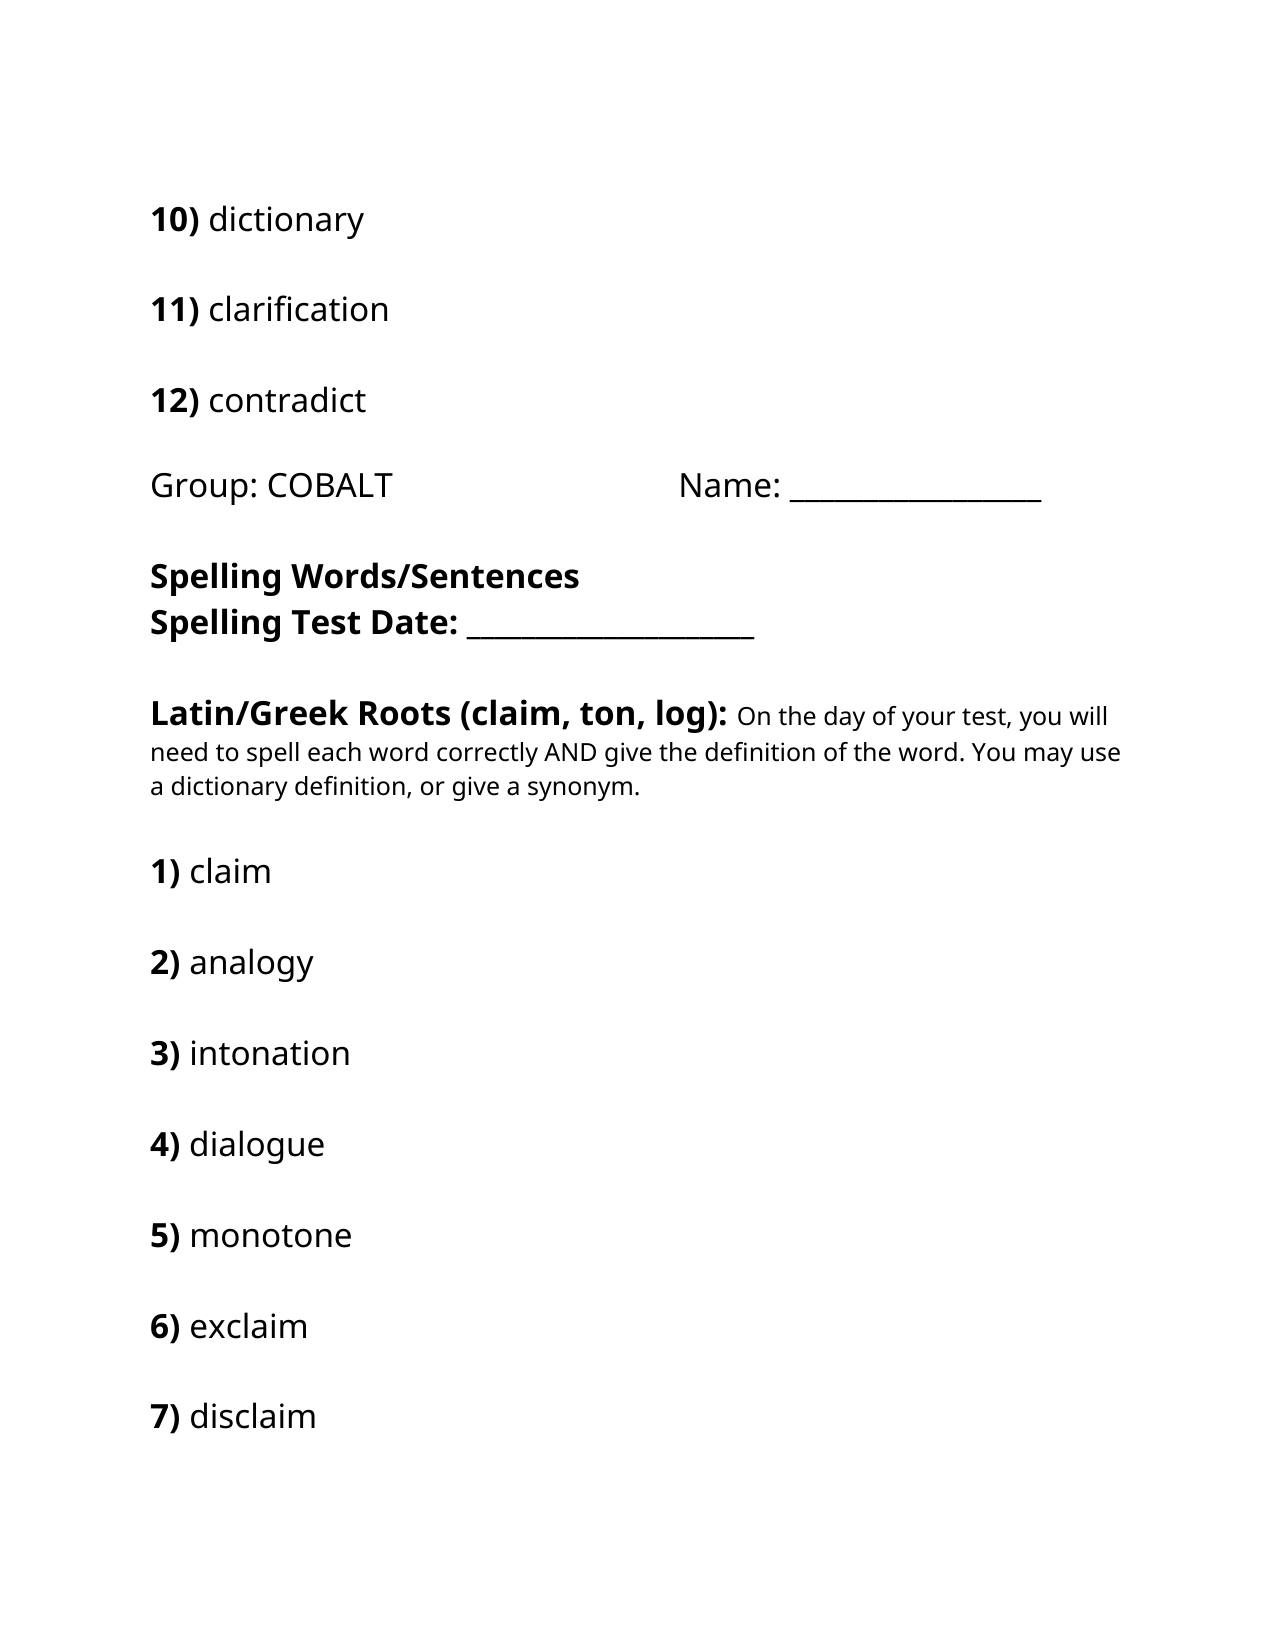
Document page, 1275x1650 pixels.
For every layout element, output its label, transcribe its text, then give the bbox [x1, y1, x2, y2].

text 2) analogy [150, 939, 1125, 984]
text 6) exclaim [150, 1302, 1125, 1348]
text 7) disclaim [150, 1393, 1125, 1439]
text 5) monotone [150, 1212, 1125, 1257]
text 12) contradict [150, 377, 1125, 422]
text 1) claim [150, 848, 1125, 894]
text 11) clarification [150, 286, 1125, 332]
text Spelling Test Date: _____________________ [150, 598, 1125, 644]
text Latin/Greek Roots (claim, ton, log): On the day of your test, you will need to spell each word correctly AND give the definition of the word. You may use a dictionary definition, or give a synonym. [150, 689, 1125, 803]
text Group: COBALT Name: _________________ [150, 462, 1125, 508]
text Spelling Words/Sentences [150, 553, 1125, 598]
text 4) dialogue [150, 1121, 1125, 1166]
text 3) intonation [150, 1030, 1125, 1075]
text 10) dictionary [150, 195, 1125, 241]
